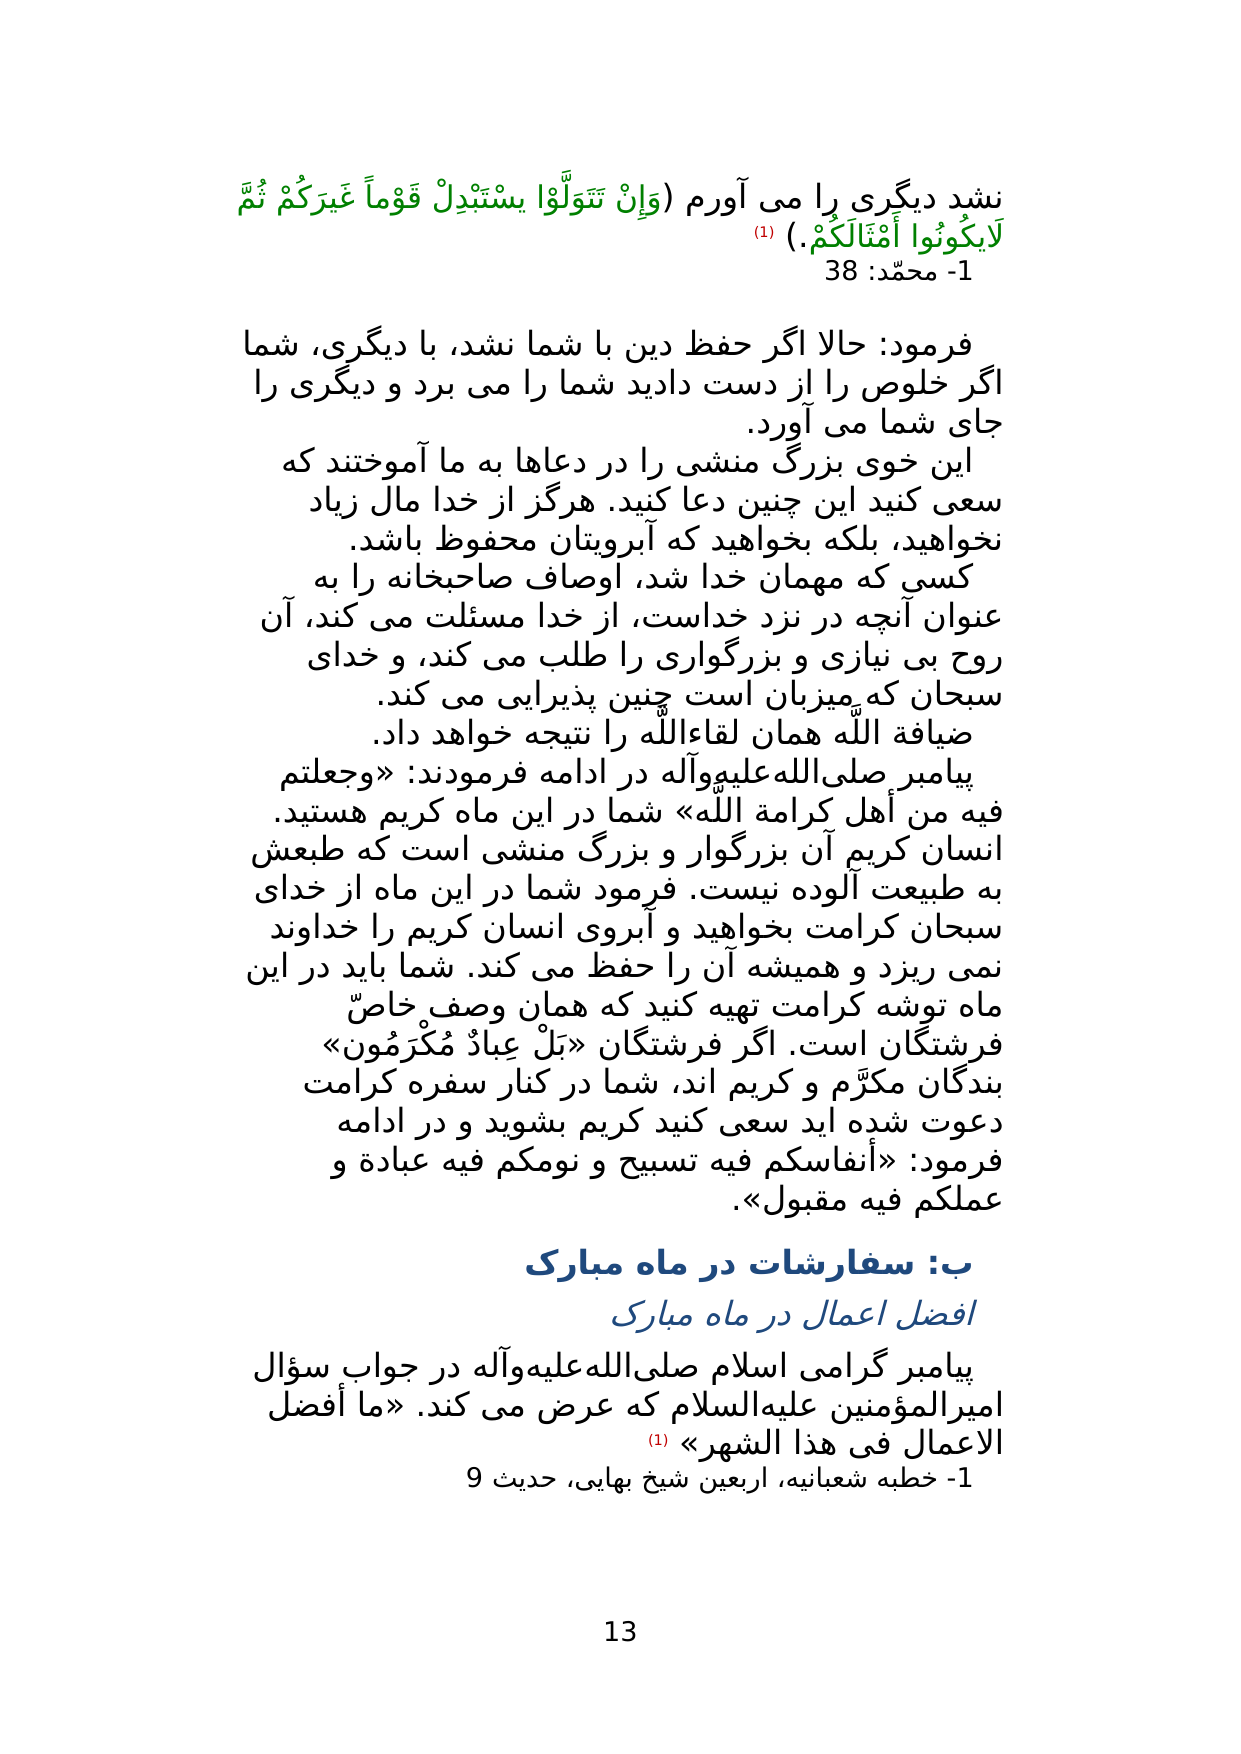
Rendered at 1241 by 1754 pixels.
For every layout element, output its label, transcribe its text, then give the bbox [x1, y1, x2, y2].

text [236, 177, 1004, 255]
subtitle افضل اعمال در ماه مبارک [236, 1295, 1004, 1334]
text این خوی بزرگ منشی را در دعاها به ما آموختند که سعی کنید این چنین دعا کنید. هرگز از خدا مال زیاد نخواهید، بلکه بخواهید که آبرویتان محفوظ باشد. [236, 441, 1004, 558]
subtitle ب: سفارشات در ماه مبارک [236, 1243, 1004, 1282]
text 1- محمّد: 38 [236, 255, 1004, 286]
text کسی که مهمان خدا شد، اوصاف صاحبخانه را به عنوان آنچه در نزد خداست، از خدا مسئلت می کند، آن روح بی نیازی و بزرگواری را طلب می کند، و خدای سبحان که میزبان است چنین پذیرایی می کند. [236, 558, 1004, 713]
text فرمود: حالا اگر حفظ دین با شما نشد، با دیگری، شما اگر خلوص را از دست دادید شما را می برد و دیگری را جای شما می آورد. [236, 325, 1004, 441]
text 1- خطبه شعبانیه، اربعین شیخ بهایی، حدیث 9 [236, 1463, 1004, 1494]
text پیامبر گرامی اسلام صلى‌الله‌عليه‌وآله در جواب سؤال امیرالمؤمنین عليه‌السلام که عرض می کند. «ما أفضل الاعمال فی هذا الشهر» (1) [236, 1346, 1004, 1463]
text پیامبر صلى‌الله‌عليه‌وآله در ادامه فرمودند: «وجعلتم فیه من أهل کرامة اللَّه» شما در این ماه کریم هستید. انسان کریم آن بزرگوار و بزرگ منشی است که طبعش به طبیعت آلوده نیست. فرمود شما در این ماه از خدای سبحان کرامت بخواهید و آبروی انسان کریم را خداوند نمی ریزد و همیشه آن را حفظ می کند. شما باید در این ماه توشه کرامت تهیه کنید که همان وصف خاصّ فرشتگان است. اگر فرشتگان «بَلْ عِبادٌ مُکْرَمُون» بندگان مکرَّم و کریم اند، شما در کنار سفره کرامت دعوت شده اید سعی کنید کریم بشوید و در ادامه فرمود: «أنفاسکم فیه تسبیح و نومکم فیه عبادة و عملکم فیه مقبول». [236, 752, 1004, 1218]
text ضیافة اللَّه همان لقاءاللَّه را نتیجه خواهد داد. [236, 713, 1004, 752]
